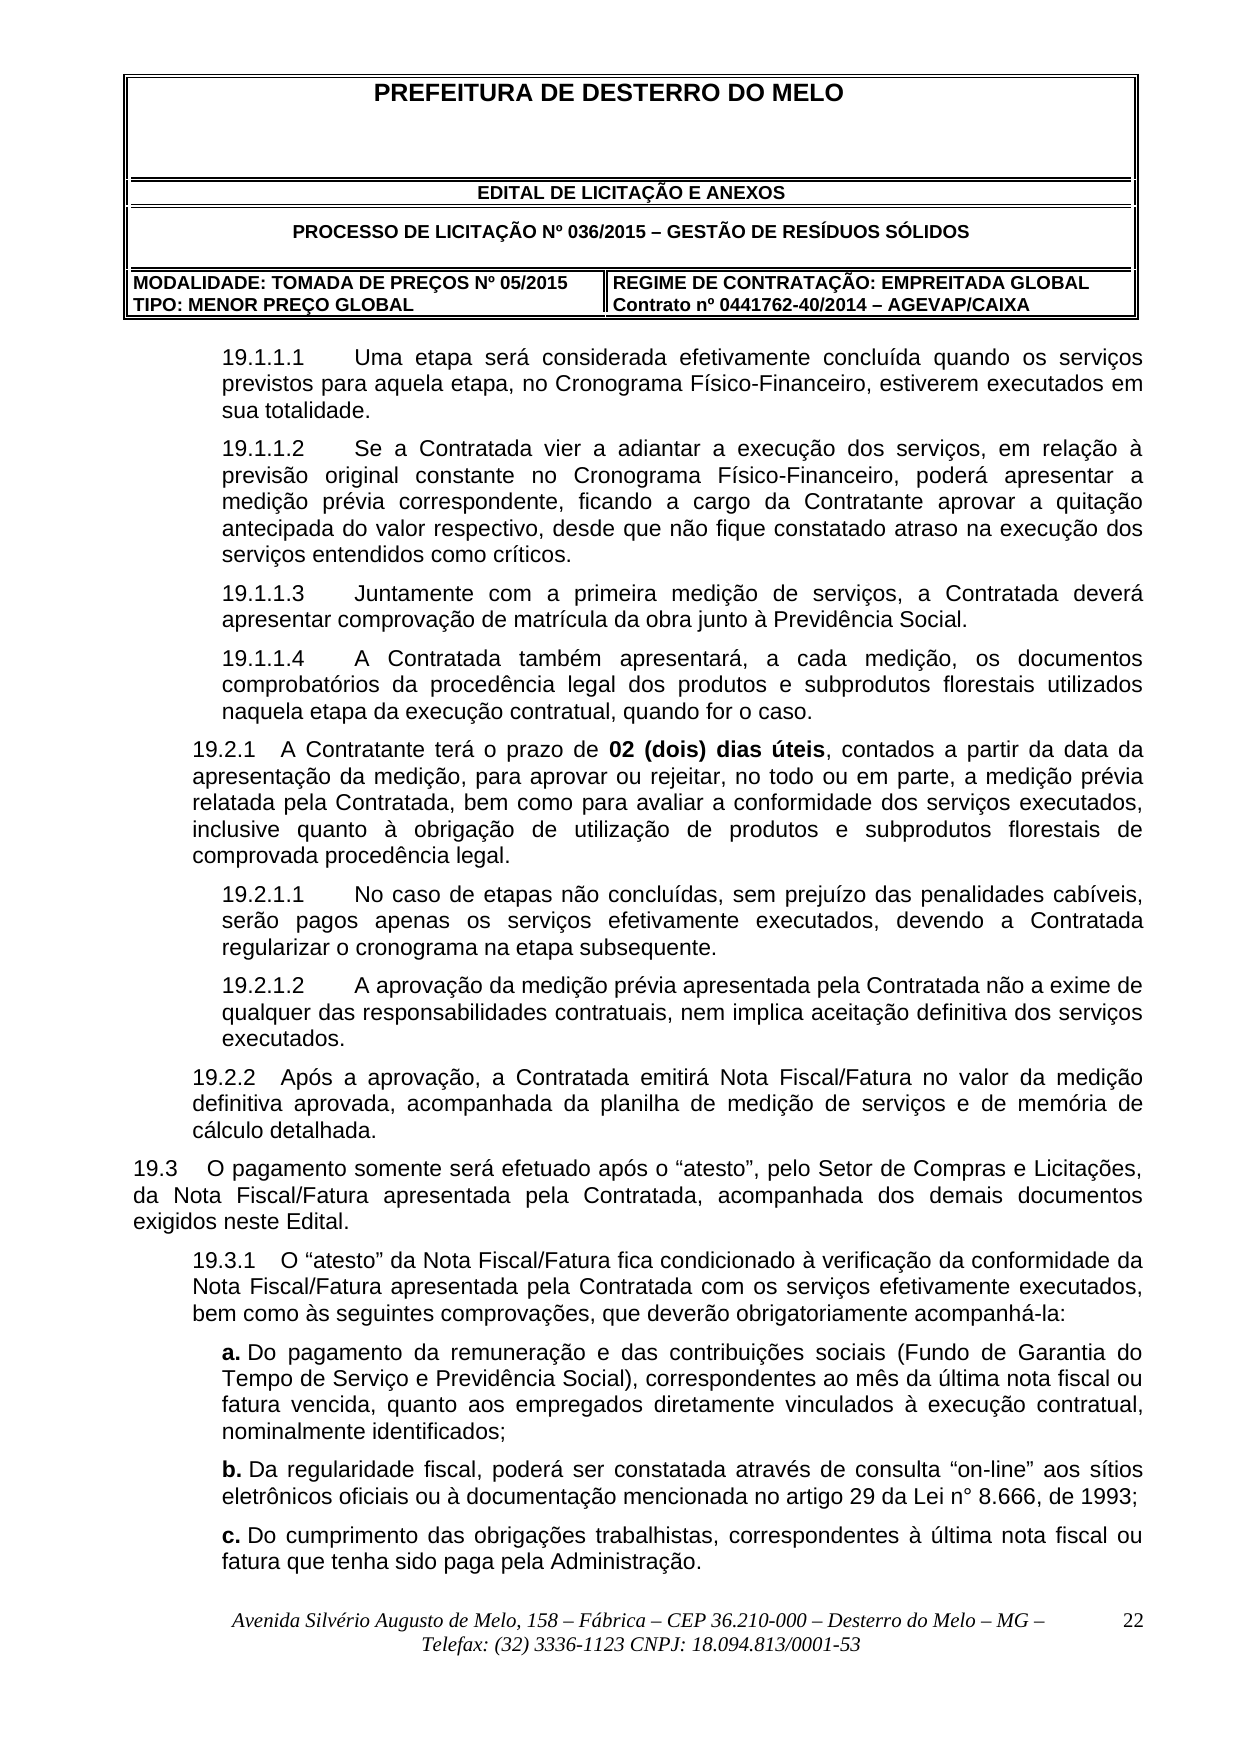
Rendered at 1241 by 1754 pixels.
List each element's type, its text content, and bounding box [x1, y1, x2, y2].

text 19.2.1 A Contratante terá o prazo de 02 (dois) dias úteis, contados a partir da data da apresentação da medição, para aprovar ou rejeitar, no todo ou em parte, a medição prévia relatada pela Contratada, bem como para avaliar a conformidade dos serviços executados, inclusive quanto à obrigação de utilização de produtos e subprodutos florestais de comprovada procedência legal. [192, 736, 1144, 868]
list Do cumprimento das obrigações trabalhistas, correspondentes à última nota fiscal ou fatura que tenha sido paga pela Administração. [222, 1522, 1144, 1574]
text 19.1.1.2 Se a Contratada vier a adiantar a execução dos serviços, em relação à previsão original constante no Cronograma Físico-Financeiro, poderá apresentar a medição prévia correspondente, ficando a cargo da Contratante aprovar a quitação antecipada do valor respectivo, desde que não fique constatado atraso na execução dos serviços entendidos como críticos. [222, 435, 1144, 567]
text 19.2.2 Após a aprovação, a Contratada emitirá Nota Fiscal/Fatura no valor da medição definitiva aprovada, acompanhada da planilha de medição de serviços e de memória de cálculo detalhada. [192, 1064, 1144, 1143]
text 19.1.1.1 Uma etapa será considerada efetivamente concluída quando os serviços previstos para aquela etapa, no Cronograma Físico-Financeiro, estiverem executados em sua totalidade. [222, 344, 1144, 423]
text 19.2.1.2 A aprovação da medição prévia apresentada pela Contratada não a exime de qualquer das responsabilidades contratuais, nem implica aceitação definitiva dos serviços executados. [222, 972, 1144, 1051]
text 19.1.1.4 A Contratada também apresentará, a cada medição, os documentos comprobatórios da procedência legal dos produtos e subprodutos florestais utilizados naquela etapa da execução contratual, quando for o caso. [222, 645, 1144, 724]
text 19.3 O pagamento somente será efetuado após o “atesto”, pelo Setor de Compras e Licitações, da Nota Fiscal/Fatura apresentada pela Contratada, acompanhada dos demais documentos exigidos neste Edital. [133, 1155, 1144, 1234]
text 19.2.1.1 No caso de etapas não concluídas, sem prejuízo das penalidades cabíveis, serão pagos apenas os serviços efetivamente executados, devendo a Contratada regularizar o cronograma na etapa subsequente. [222, 881, 1144, 960]
list Da regularidade fiscal, poderá ser constatada através de consulta “on-line” aos sítios eletrônicos oficiais ou à documentação mencionada no artigo 29 da Lei n° 8.666, de 1993; [222, 1456, 1144, 1509]
text 19.1.1.3 Juntamente com a primeira medição de serviços, a Contratada deverá apresentar comprovação de matrícula da obra junto à Previdência Social. [222, 580, 1144, 632]
list Do pagamento da remuneração e das contribuições sociais (Fundo de Garantia do Tempo de Serviço e Previdência Social), correspondentes ao mês da última nota fiscal ou fatura vencida, quanto aos empregados diretamente vinculados à execução contratual, nominalmente identificados; [222, 1338, 1144, 1444]
text 19.3.1 O “atesto” da Nota Fiscal/Fatura fica condicionado à verificação da conformidade da Nota Fiscal/Fatura apresentada pela Contratada com os serviços efetivamente executados, bem como às seguintes comprovações, que deverão obrigatoriamente acompanhá-la: [192, 1247, 1144, 1326]
